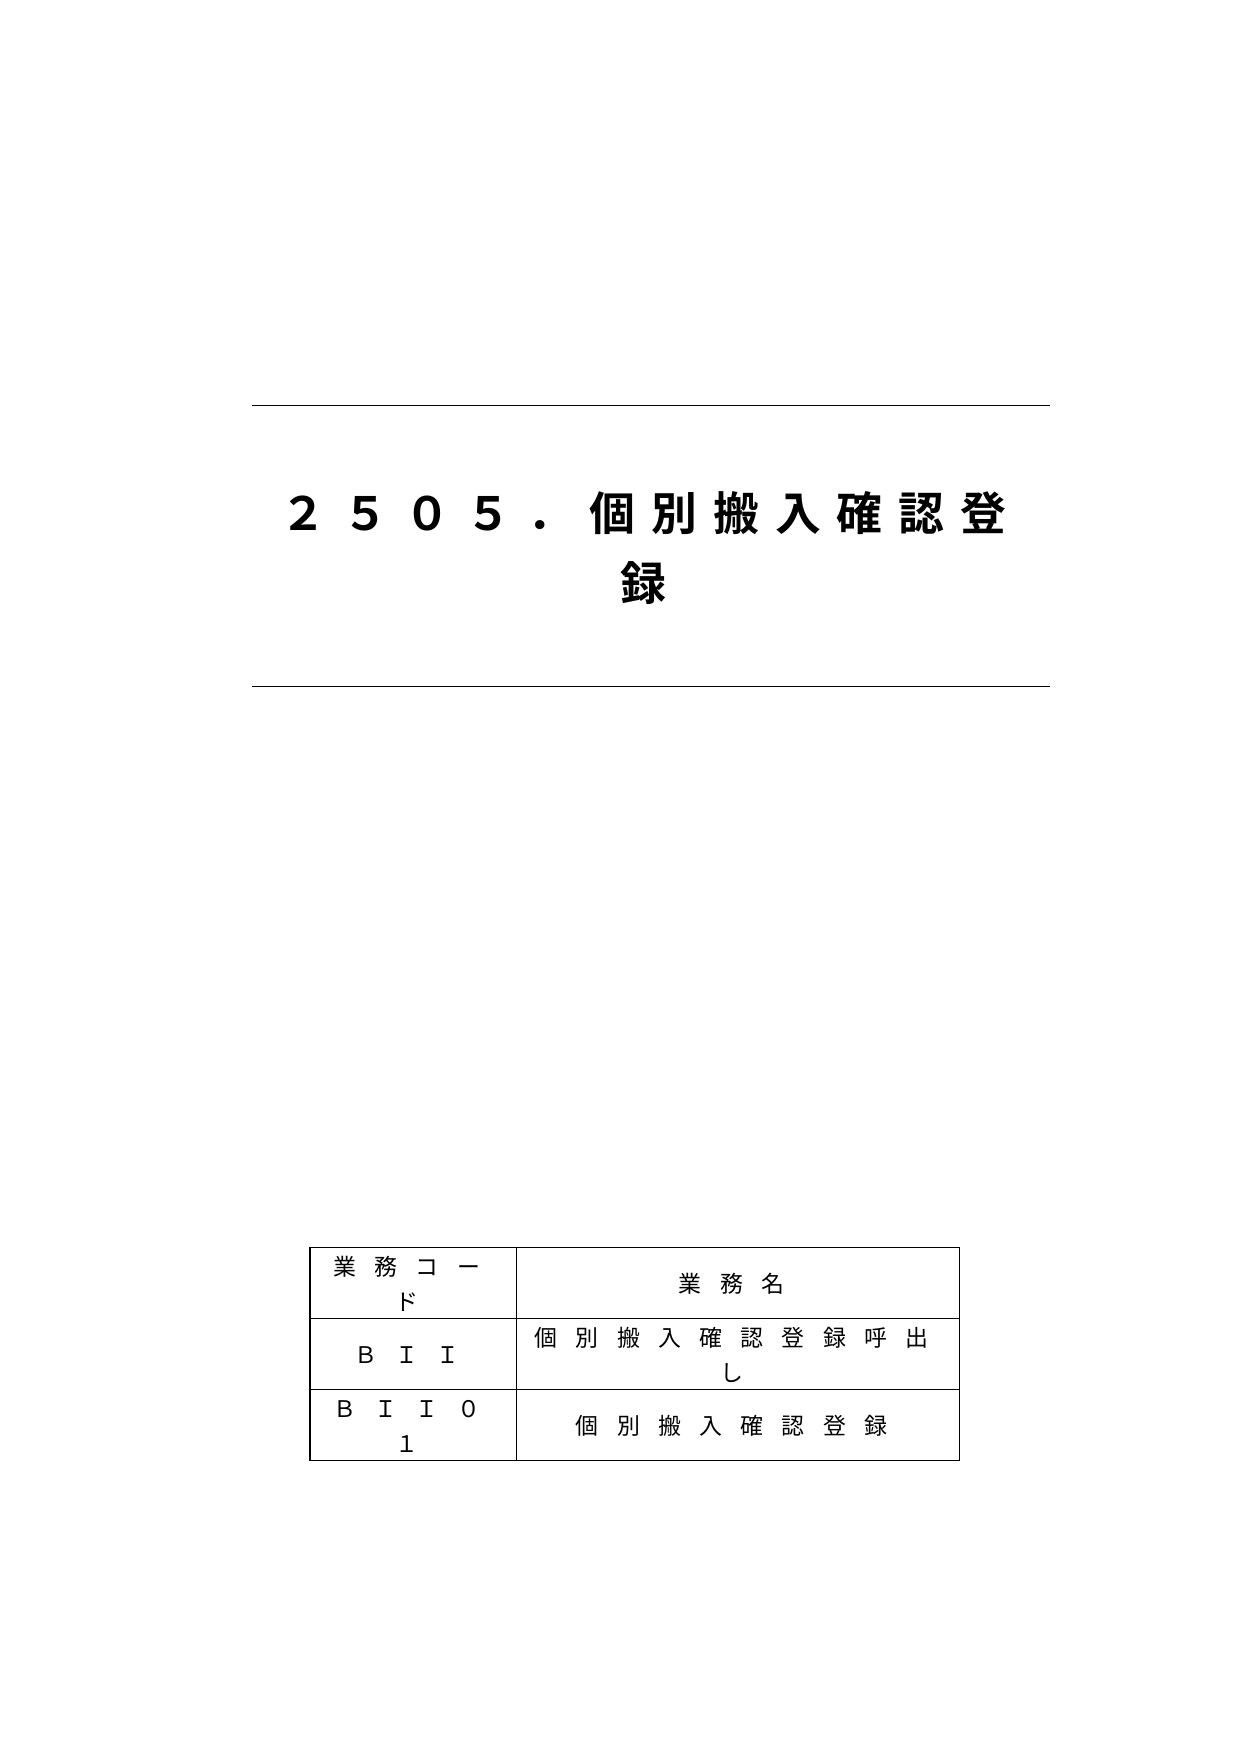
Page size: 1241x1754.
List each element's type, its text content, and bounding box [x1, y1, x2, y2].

table_header 業務名 [517, 1248, 959, 1318]
table_cell ＢＩＩ [311, 1319, 516, 1389]
table_cell ＢＩＩ０１ [311, 1390, 516, 1460]
table_header 業務コード [311, 1248, 516, 1318]
table_cell 個別搬入確認登録呼出し [517, 1319, 959, 1389]
table_header ２５０５．個別搬入確認登録 [252, 406, 1049, 686]
table_cell 個別搬入確認登録 [517, 1390, 959, 1460]
